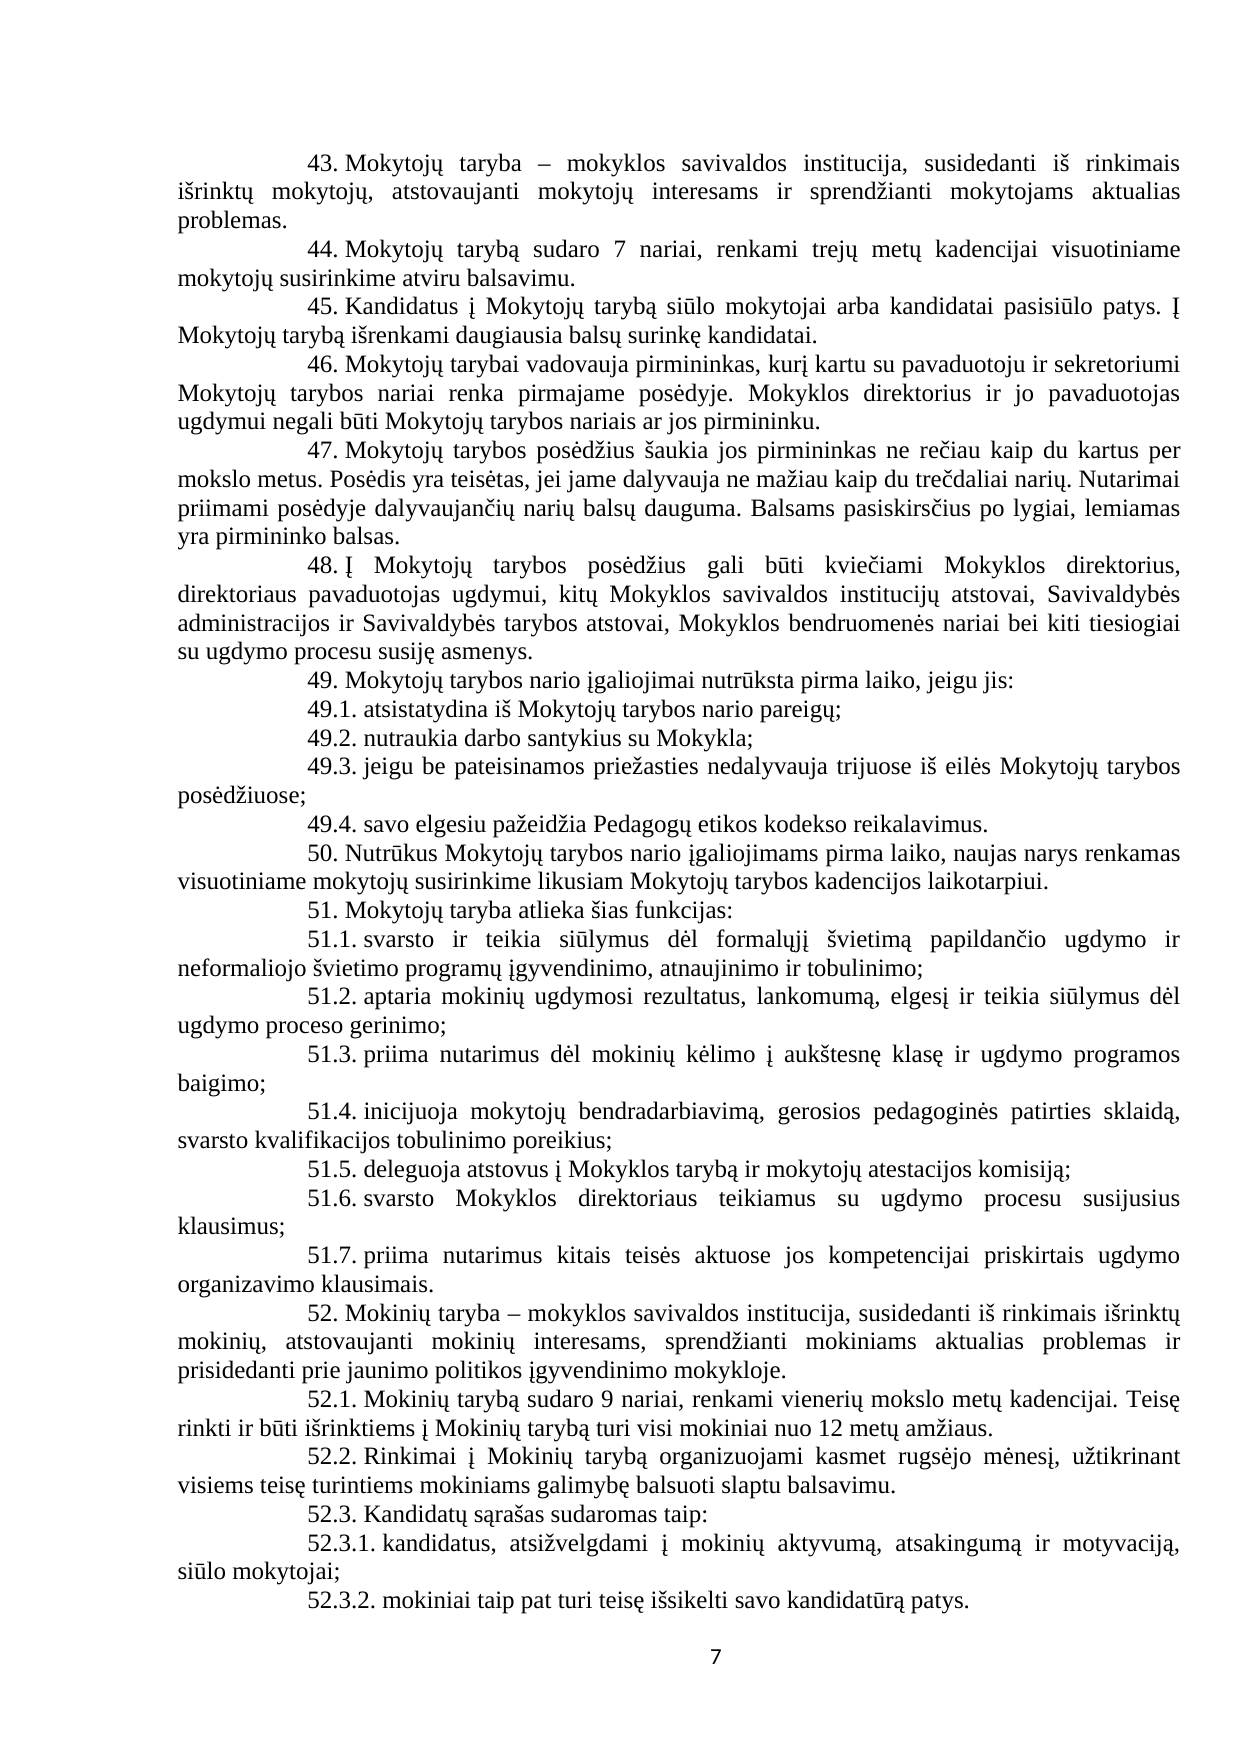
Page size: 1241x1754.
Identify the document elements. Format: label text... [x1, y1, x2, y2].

text jeigu be pateisinamos priežasties nedalyvauja trijuose iš eilės Mokytojų tarybos posėdžiuose; [177, 751, 1181, 809]
text kandidatus, atsižvelgdami į mokinių aktyvumą, atsakingumą ir motyvaciją, siūlo mokytojai; [177, 1528, 1181, 1585]
text Mokytojų tarybos nario įgaliojimai nutrūksta pirma laiko, jeigu jis: [177, 665, 1181, 694]
text svarsto Mokyklos direktoriaus teikiamus su ugdymo procesu susijusius klausimus; [177, 1183, 1181, 1240]
text nutraukia darbo santykius su Mokykla; [177, 723, 1181, 751]
text Mokytojų taryba atlieka šias funkcijas: [177, 895, 1181, 924]
text deleguoja atstovus į Mokyklos tarybą ir mokytojų atestacijos komisiją; [177, 1154, 1181, 1183]
text Mokytojų taryba – mokyklos savivaldos institucija, susidedanti iš rinkimais išrinktų mokytojų, atstovaujanti mokytojų interesams ir sprendžianti mokytojams aktualias problemas. [177, 148, 1181, 234]
text atsistatydina iš Mokytojų tarybos nario pareigų; [177, 694, 1181, 723]
text priima nutarimus kitais teisės aktuose jos kompetencijai priskirtais ugdymo organizavimo klausimais. [177, 1240, 1181, 1298]
text Mokinių tarybą sudaro 9 nariai, renkami vienerių mokslo metų kadencijai. Teisę rinkti ir būti išrinktiems į Mokinių tarybą turi visi mokiniai nuo 12 metų amžiaus. [177, 1384, 1181, 1441]
text savo elgesiu pažeidžia Pedagogų etikos kodekso reikalavimus. [177, 809, 1181, 838]
text Į Mokytojų tarybos posėdžius gali būti kviečiami Mokyklos direktorius, direktoriaus pavaduotojas ugdymui, kitų Mokyklos savivaldos institucijų atstovai, Savivaldybės administracijos ir Savivaldybės tarybos atstovai, Mokyklos bendruomenės nariai bei kiti tiesiogiai su ugdymo procesu susiję asmenys. [177, 550, 1181, 665]
text inicijuoja mokytojų bendradarbiavimą, gerosios pedagoginės patirties sklaidą, svarsto kvalifikacijos tobulinimo poreikius; [177, 1096, 1181, 1154]
text Rinkimai į Mokinių tarybą organizuojami kasmet rugsėjo mėnesį, užtikrinant visiems teisę turintiems mokiniams galimybę balsuoti slaptu balsavimu. [177, 1441, 1181, 1499]
text priima nutarimus dėl mokinių kėlimo į aukštesnę klasę ir ugdymo programos baigimo; [177, 1039, 1181, 1096]
text mokiniai taip pat turi teisę išsikelti savo kandidatūrą patys. [177, 1585, 1181, 1614]
text Mokytojų tarybos posėdžius šaukia jos pirmininkas ne rečiau kaip du kartus per mokslo metus. Posėdis yra teisėtas, jei jame dalyvauja ne mažiau kaip du trečdaliai narių. Nutarimai priimami posėdyje dalyvaujančių narių balsų dauguma. Balsams pasiskirsčius po lygiai, lemiamas yra pirmininko balsas. [177, 435, 1181, 550]
text Mokytojų tarybai vadovauja pirmininkas, kurį kartu su pavaduotoju ir sekretoriumi Mokytojų tarybos nariai renka pirmajame posėdyje. Mokyklos direktorius ir jo pavaduotojas ugdymui negali būti Mokytojų tarybos nariais ar jos pirmininku. [177, 349, 1181, 435]
text Kandidatų sąrašas sudaromas taip: [177, 1499, 1181, 1528]
text Nutrūkus Mokytojų tarybos nario įgaliojimams pirma laiko, naujas narys renkamas visuotiniame mokytojų susirinkime likusiam Mokytojų tarybos kadencijos laikotarpiui. [177, 838, 1181, 895]
text Kandidatus į Mokytojų tarybą siūlo mokytojai arba kandidatai pasisiūlo patys. Į Mokytojų tarybą išrenkami daugiausia balsų surinkę kandidatai. [177, 291, 1181, 349]
text svarsto ir teikia siūlymus dėl formalųjį švietimą papildančio ugdymo ir neformaliojo švietimo programų įgyvendinimo, atnaujinimo ir tobulinimo; [177, 924, 1181, 981]
text Mokinių taryba – mokyklos savivaldos institucija, susidedanti iš rinkimais išrinktų mokinių, atstovaujanti mokinių interesams, sprendžianti mokiniams aktualias problemas ir prisidedanti prie jaunimo politikos įgyvendinimo mokykloje. [177, 1298, 1181, 1384]
text aptaria mokinių ugdymosi rezultatus, lankomumą, elgesį ir teikia siūlymus dėl ugdymo proceso gerinimo; [177, 981, 1181, 1039]
text Mokytojų tarybą sudaro 7 nariai, renkami trejų metų kadencijai visuotiniame mokytojų susirinkime atviru balsavimu. [177, 234, 1181, 291]
